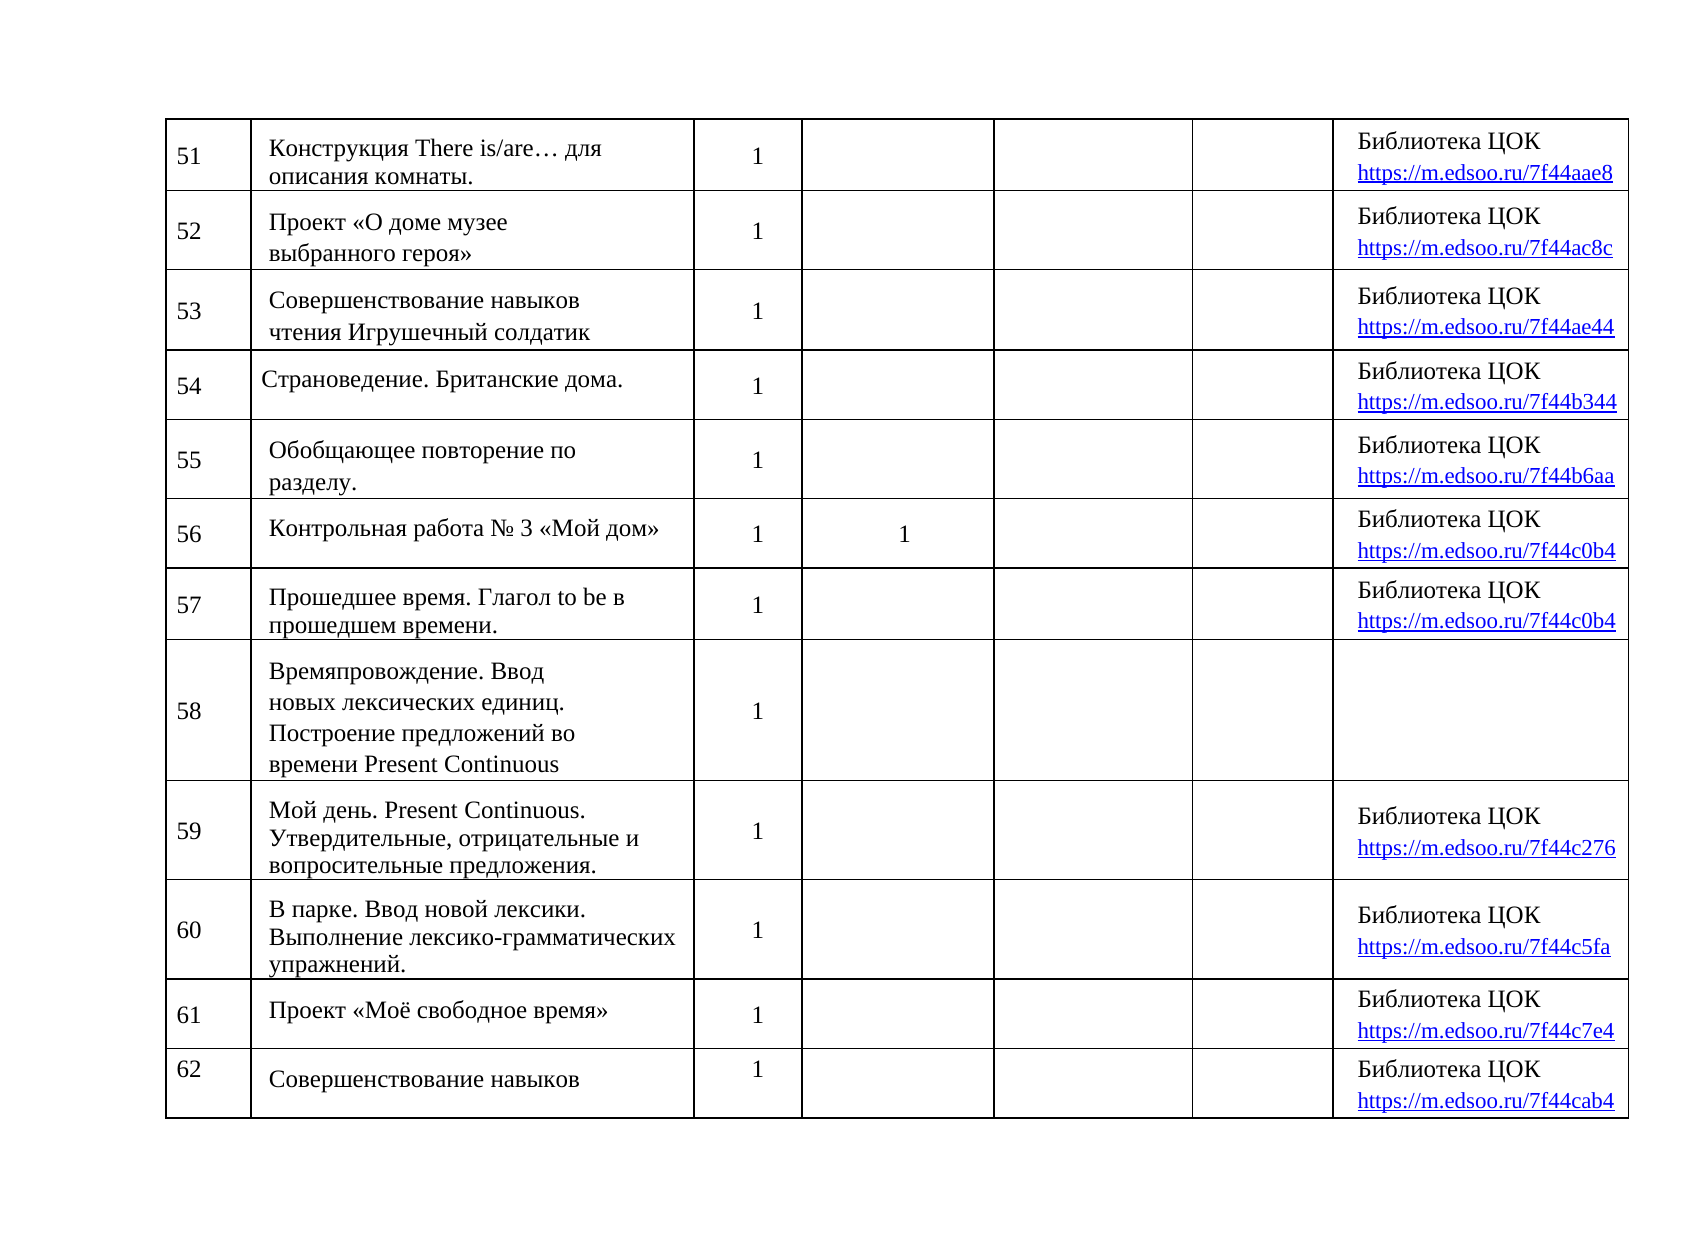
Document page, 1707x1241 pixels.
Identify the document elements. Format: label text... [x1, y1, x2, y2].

table_cell 1 [695, 781, 801, 879]
table_cell [803, 1049, 993, 1117]
table_cell [995, 569, 1192, 639]
table_cell [995, 351, 1192, 419]
table_cell [995, 640, 1192, 780]
table_cell 1 [695, 120, 801, 190]
table_cell [995, 499, 1192, 567]
table_cell [1193, 1049, 1332, 1117]
table_cell 53 [167, 270, 250, 349]
table_cell Библиотека ЦОК https://m.edsoo.ru/7f44ae44 [1334, 270, 1628, 349]
table_cell Библиотека ЦОК https://m.edsoo.ru/7f44ac8c [1334, 191, 1628, 269]
table_cell [995, 270, 1192, 349]
table_cell Мой день. Present Continuous. Утвердительные, отрицательные и вопросительные предложения. [252, 781, 693, 879]
table_cell Времяпровождение. Ввод новых лексических единиц. Построение предложений во времени Present Continuous [252, 640, 693, 780]
table_cell 1 [695, 499, 801, 567]
table_cell 61 [167, 980, 250, 1047]
table_cell [995, 1049, 1192, 1117]
table_cell [1193, 191, 1332, 269]
table_cell [1193, 120, 1332, 190]
table_cell 54 [167, 351, 250, 419]
table_cell [803, 640, 993, 780]
table_cell [803, 191, 993, 269]
table_cell Совершенствование навыков чтения Игрушечный солдатик [252, 270, 693, 349]
table_cell Библиотека ЦОК https://m.edsoo.ru/7f44b344 [1334, 351, 1628, 419]
table_cell Библиотека ЦОК https://m.edsoo.ru/7f44c7e4 [1334, 980, 1628, 1047]
table_cell Прошедшее время. Глагол to be в прошедшем времени. [252, 569, 693, 639]
table_cell [1334, 640, 1628, 780]
table_cell 1 [695, 270, 801, 349]
table_cell 55 [167, 420, 250, 497]
table_cell [1193, 640, 1332, 780]
table_cell Библиотека ЦОК https://m.edsoo.ru/7f44aae8 [1334, 120, 1628, 190]
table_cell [252, 1049, 693, 1117]
table_cell В парке. Ввод новой лексики. Выполнение лексико-грамматических упражнений. [252, 880, 693, 978]
table_cell [995, 781, 1192, 879]
table_cell 57 [167, 569, 250, 639]
table_cell Страноведение. Британские дома. [252, 351, 693, 419]
table_cell [995, 880, 1192, 978]
table_cell Обобщающее повторение по разделу. [252, 420, 693, 497]
table_cell 1 [695, 880, 801, 978]
table_cell 1 [695, 569, 801, 639]
table_cell [803, 351, 993, 419]
table_cell 1 [695, 351, 801, 419]
table_cell [1193, 499, 1332, 567]
table_cell [995, 420, 1192, 497]
table_cell [1193, 270, 1332, 349]
table_cell 1 [695, 1049, 801, 1117]
table_cell [803, 880, 993, 978]
table_cell 62 [167, 1049, 250, 1117]
table_cell [1193, 980, 1332, 1047]
table_cell 1 [695, 640, 801, 780]
table_cell Проект «О доме музее выбранного героя» [252, 191, 693, 269]
table_cell [803, 781, 993, 879]
table_cell Конструкция There is/are… для описания комнаты. [252, 120, 693, 190]
table_cell [995, 980, 1192, 1047]
table_cell [1193, 420, 1332, 497]
table_cell Библиотека ЦОК https://m.edsoo.ru/7f44c0b4 [1334, 499, 1628, 567]
table_cell Контрольная работа № 3 «Мой дом» [252, 499, 693, 567]
table_cell [803, 270, 993, 349]
table_cell [995, 120, 1192, 190]
table_cell [803, 420, 993, 497]
table_cell [1193, 880, 1332, 978]
table_cell 1 [695, 980, 801, 1047]
table_cell [803, 569, 993, 639]
table_cell [1193, 569, 1332, 639]
table_cell 58 [167, 640, 250, 780]
table_cell [803, 120, 993, 190]
table_cell Библиотека ЦОК https://m.edsoo.ru/7f44c0b4 [1334, 569, 1628, 639]
table_cell Библиотека ЦОК https://m.edsoo.ru/7f44c276 [1334, 781, 1628, 879]
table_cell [1334, 1049, 1628, 1117]
table_cell 52 [167, 191, 250, 269]
table_cell [1193, 351, 1332, 419]
table_cell 56 [167, 499, 250, 567]
table_cell Библиотека ЦОК https://m.edsoo.ru/7f44b6aa [1334, 420, 1628, 497]
table_cell [1193, 781, 1332, 879]
table_cell Библиотека ЦОК https://m.edsoo.ru/7f44c5fa [1334, 880, 1628, 978]
table_cell [803, 980, 993, 1047]
table_cell 1 [695, 191, 801, 269]
table_cell [995, 191, 1192, 269]
table_cell Проект «Моё свободное время» [252, 980, 693, 1047]
table_cell 1 [803, 499, 993, 567]
table_cell 60 [167, 880, 250, 978]
table_cell 59 [167, 781, 250, 879]
table_cell 51 [167, 120, 250, 190]
table_cell 1 [695, 420, 801, 497]
